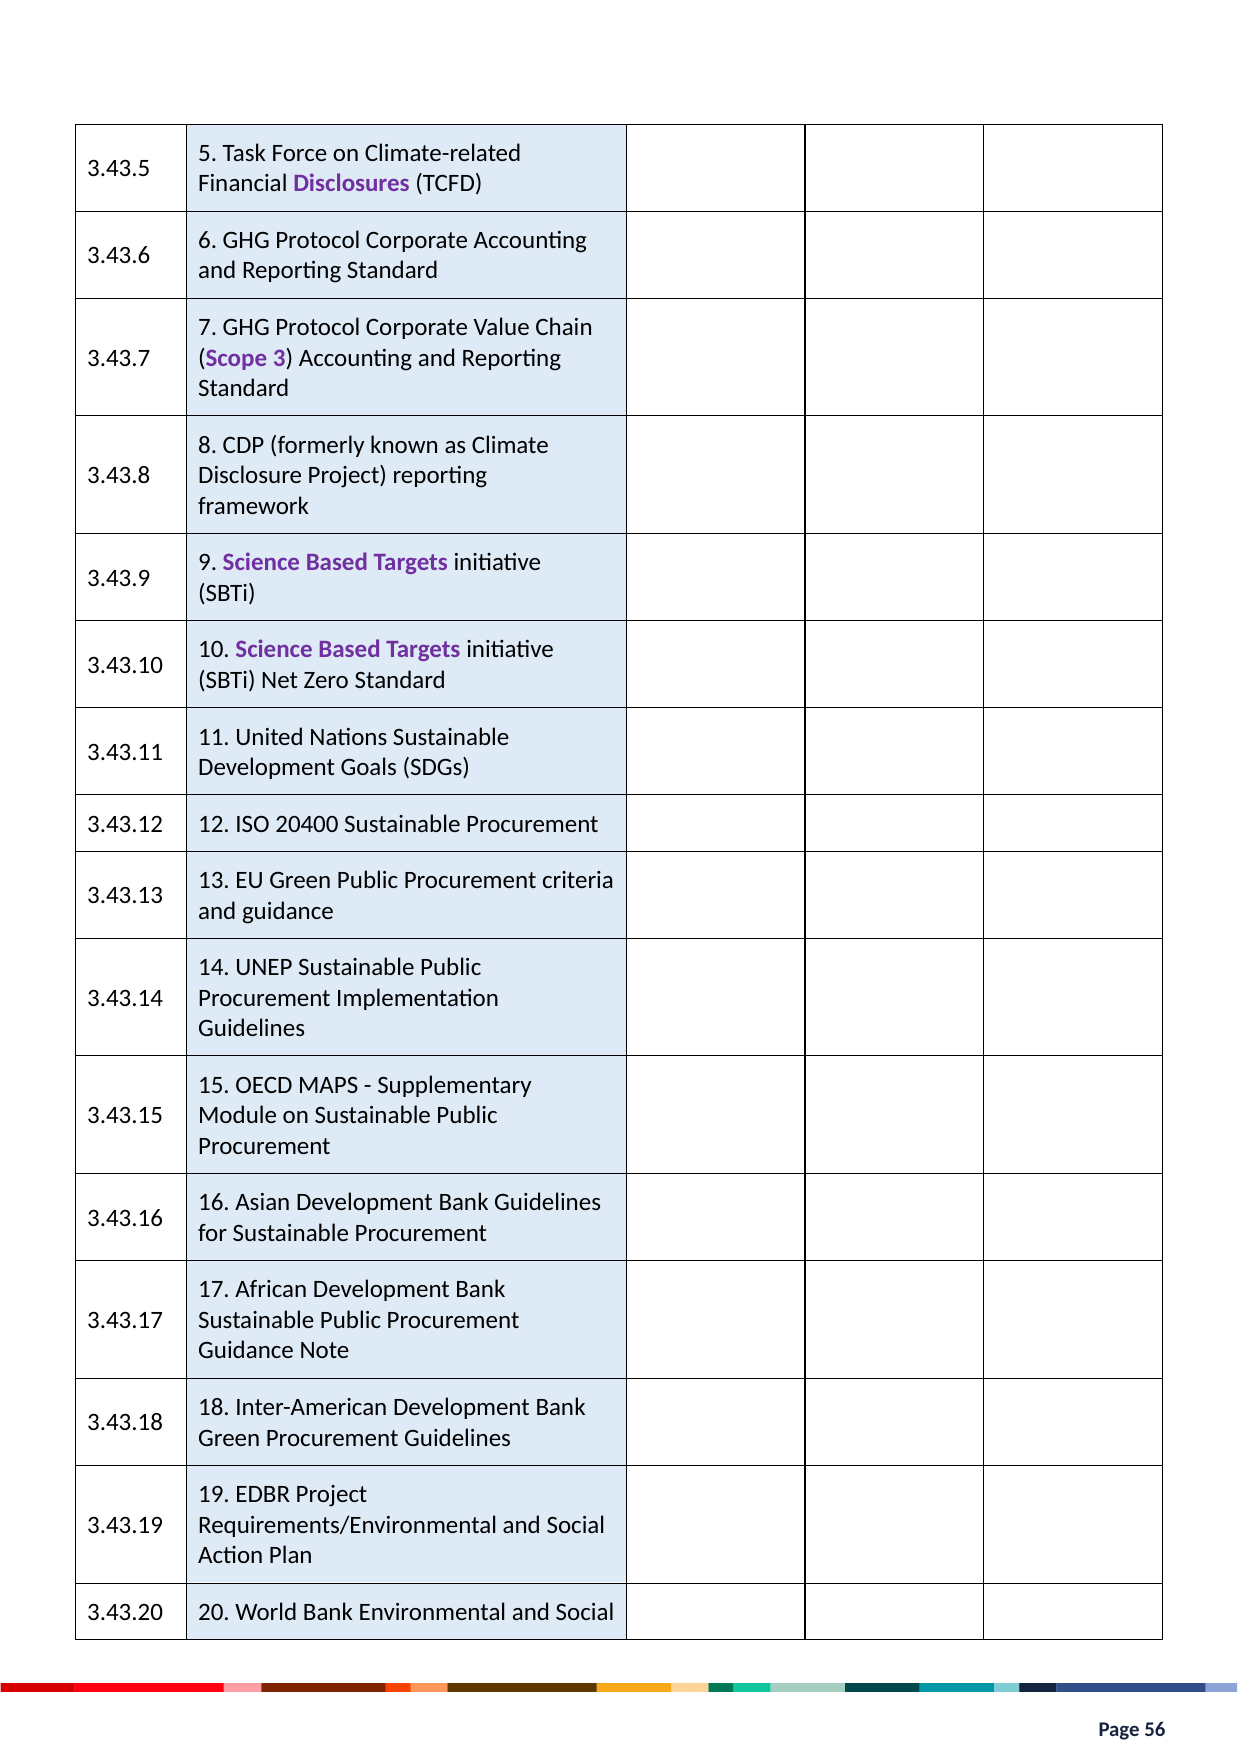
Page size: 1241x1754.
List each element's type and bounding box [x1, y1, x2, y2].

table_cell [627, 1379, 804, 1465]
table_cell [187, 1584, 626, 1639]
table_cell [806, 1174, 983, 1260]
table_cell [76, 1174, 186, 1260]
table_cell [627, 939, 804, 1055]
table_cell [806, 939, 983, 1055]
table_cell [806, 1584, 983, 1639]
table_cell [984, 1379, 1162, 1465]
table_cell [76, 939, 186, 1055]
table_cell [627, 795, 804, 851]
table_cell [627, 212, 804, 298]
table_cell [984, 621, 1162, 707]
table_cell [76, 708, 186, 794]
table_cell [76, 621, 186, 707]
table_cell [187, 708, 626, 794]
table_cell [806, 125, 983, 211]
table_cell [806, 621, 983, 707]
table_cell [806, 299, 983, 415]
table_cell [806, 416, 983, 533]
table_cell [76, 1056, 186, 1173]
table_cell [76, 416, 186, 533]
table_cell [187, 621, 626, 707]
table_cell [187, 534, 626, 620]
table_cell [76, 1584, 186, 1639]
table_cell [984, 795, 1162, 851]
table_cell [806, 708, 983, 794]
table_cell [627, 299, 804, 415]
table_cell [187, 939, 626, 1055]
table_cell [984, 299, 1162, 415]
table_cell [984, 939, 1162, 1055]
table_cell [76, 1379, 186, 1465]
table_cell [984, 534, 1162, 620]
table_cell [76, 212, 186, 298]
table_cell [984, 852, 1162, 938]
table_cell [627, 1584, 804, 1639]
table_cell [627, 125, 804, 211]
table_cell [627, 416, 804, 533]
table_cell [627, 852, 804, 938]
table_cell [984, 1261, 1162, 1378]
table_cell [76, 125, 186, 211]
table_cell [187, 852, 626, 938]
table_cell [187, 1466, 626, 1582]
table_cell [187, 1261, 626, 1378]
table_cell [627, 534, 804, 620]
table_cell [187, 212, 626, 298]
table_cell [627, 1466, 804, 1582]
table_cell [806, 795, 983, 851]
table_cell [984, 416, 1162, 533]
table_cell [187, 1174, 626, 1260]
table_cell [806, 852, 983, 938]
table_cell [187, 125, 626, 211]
picture [0, 1683, 1236, 1692]
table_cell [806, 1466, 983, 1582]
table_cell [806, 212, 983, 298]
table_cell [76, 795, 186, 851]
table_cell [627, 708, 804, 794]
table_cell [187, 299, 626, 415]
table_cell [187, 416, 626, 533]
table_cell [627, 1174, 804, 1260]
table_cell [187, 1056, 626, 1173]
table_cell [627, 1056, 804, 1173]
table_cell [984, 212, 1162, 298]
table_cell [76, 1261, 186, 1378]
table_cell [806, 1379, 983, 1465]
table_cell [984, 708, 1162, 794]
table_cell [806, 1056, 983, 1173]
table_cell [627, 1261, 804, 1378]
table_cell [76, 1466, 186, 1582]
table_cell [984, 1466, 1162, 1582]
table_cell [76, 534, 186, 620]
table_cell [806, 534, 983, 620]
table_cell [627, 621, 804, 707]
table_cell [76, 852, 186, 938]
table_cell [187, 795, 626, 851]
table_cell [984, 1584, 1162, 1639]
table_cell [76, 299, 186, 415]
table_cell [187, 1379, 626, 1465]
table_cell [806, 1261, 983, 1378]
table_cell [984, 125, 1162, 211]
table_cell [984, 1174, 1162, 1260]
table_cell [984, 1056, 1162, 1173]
